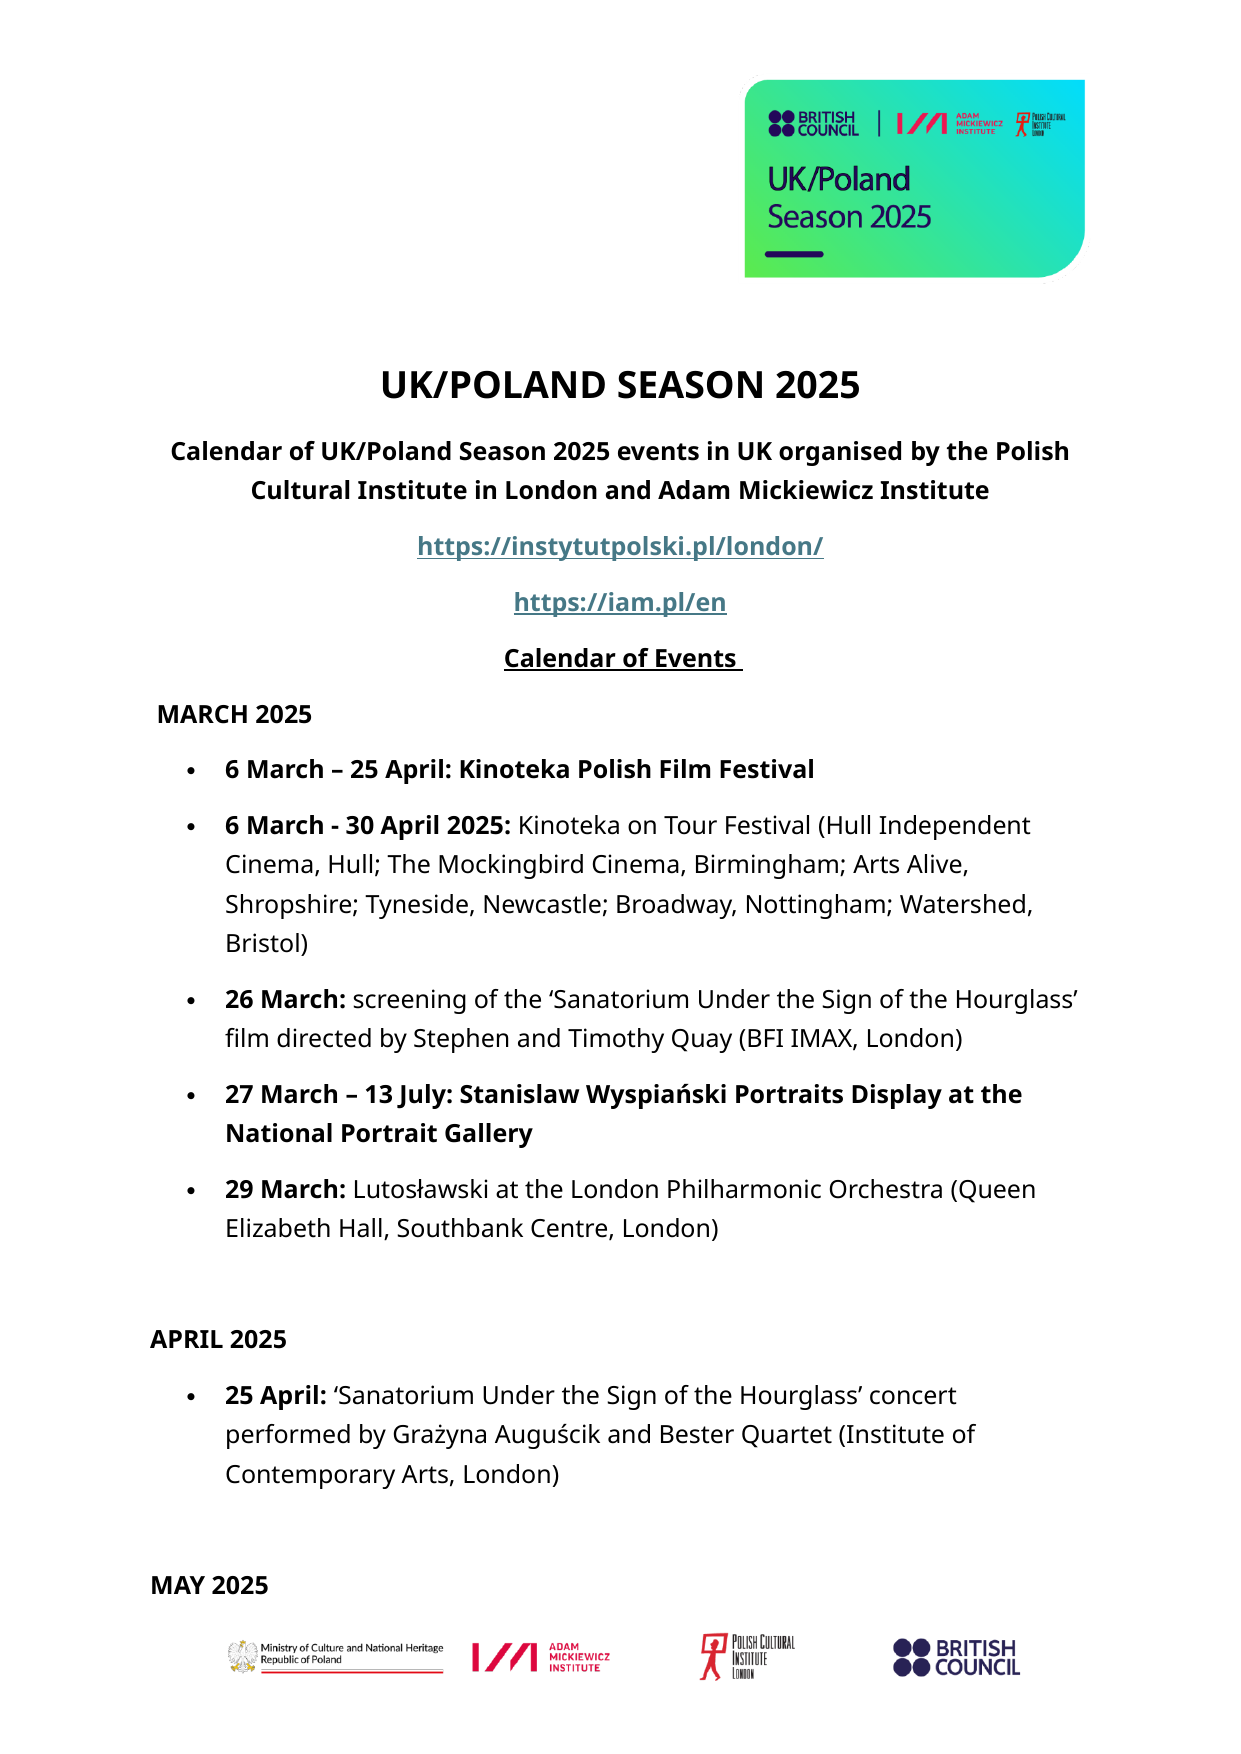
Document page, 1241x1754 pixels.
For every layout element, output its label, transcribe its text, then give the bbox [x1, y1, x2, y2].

list 25 April: ‘Sanatorium Under the Sign of the Hourglass’ concert performed by Grażyna Auguścik and Bester Quartet (Institute of Contemporary Arts, London) [187, 1378, 1090, 1490]
picture [220, 1632, 1020, 1681]
text https://instytutpolski.pl/london/ [150, 529, 1090, 563]
list 6 March - 30 April 2025: Kinoteka on Tour Festival (Hull Independent Cinema, Hull; The Mockingbird Cinema, Birmingham; Arts Alive, Shropshire; Tyneside, Newcastle; Broadway, Nottingham; Watershed, Bristol) [187, 808, 1090, 959]
text https://iam.pl/en [150, 584, 1090, 619]
text APRIL 2025 [150, 1322, 1090, 1356]
text Calendar of Events [150, 640, 1090, 674]
list 29 March: Lutosławski at the London Philharmonic Orchestra (Queen Elizabeth Hall, Southbank Centre, London) [187, 1171, 1090, 1244]
text UK/POLAND SEASON 2025 [150, 358, 1090, 409]
list 27 March – 13 July: Stanislaw Wyspiański Portraits Display at the National Portrait Gallery [187, 1076, 1090, 1149]
picture [738, 73, 1091, 284]
text MAY 2025 [150, 1568, 1090, 1602]
text MARCH 2025 [150, 696, 1090, 730]
list 6 March – 25 April: Kinoteka Polish Film Festival [187, 752, 1090, 786]
list 26 March: screening of the ‘Sanatorium Under the Sign of the Hourglass’ film directed by Stephen and Timothy Quay (BFI IMAX, London) [187, 981, 1090, 1054]
text Calendar of UK/Poland Season 2025 events in UK organised by the Polish Cultural Institute in London and Adam Mickiewicz Institute [150, 434, 1090, 507]
